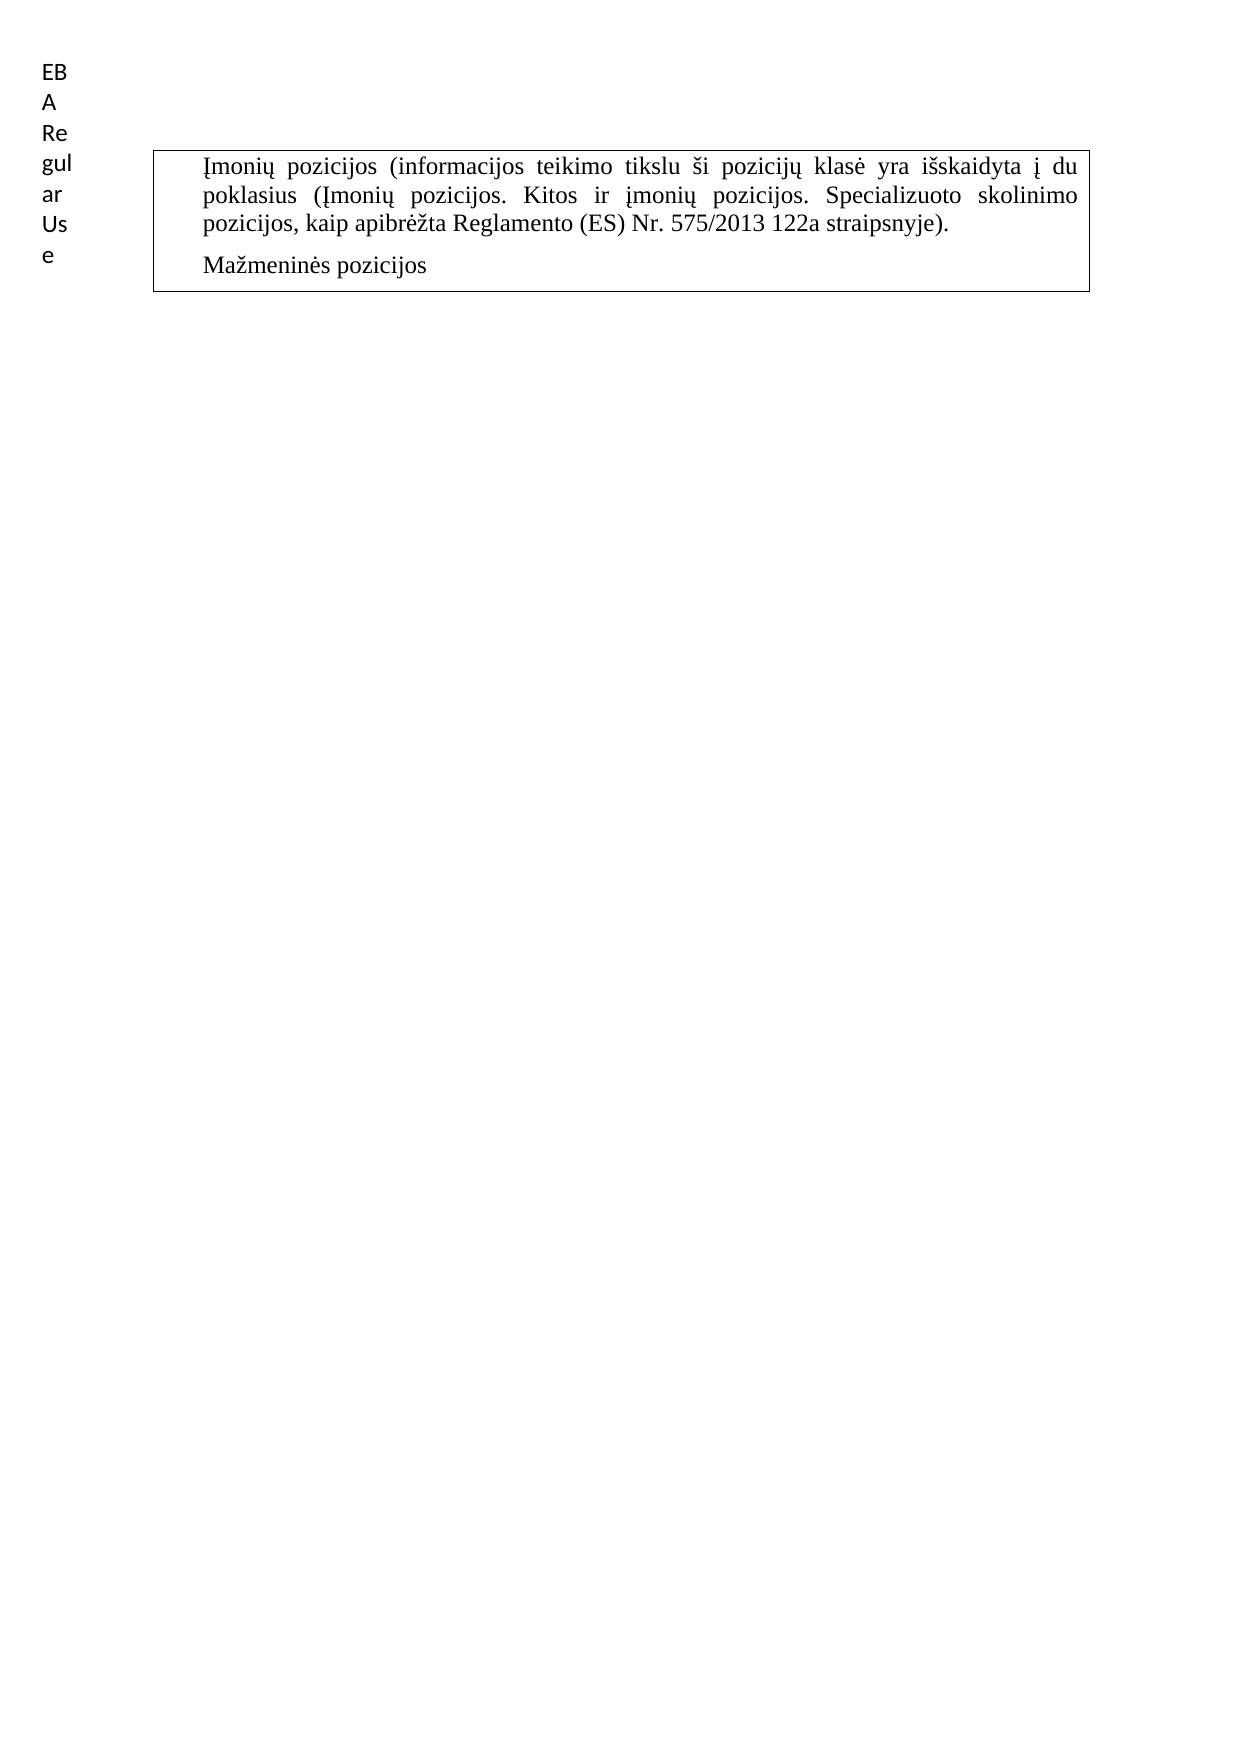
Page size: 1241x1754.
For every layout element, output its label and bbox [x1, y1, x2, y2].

table_cell [154, 151, 1089, 291]
